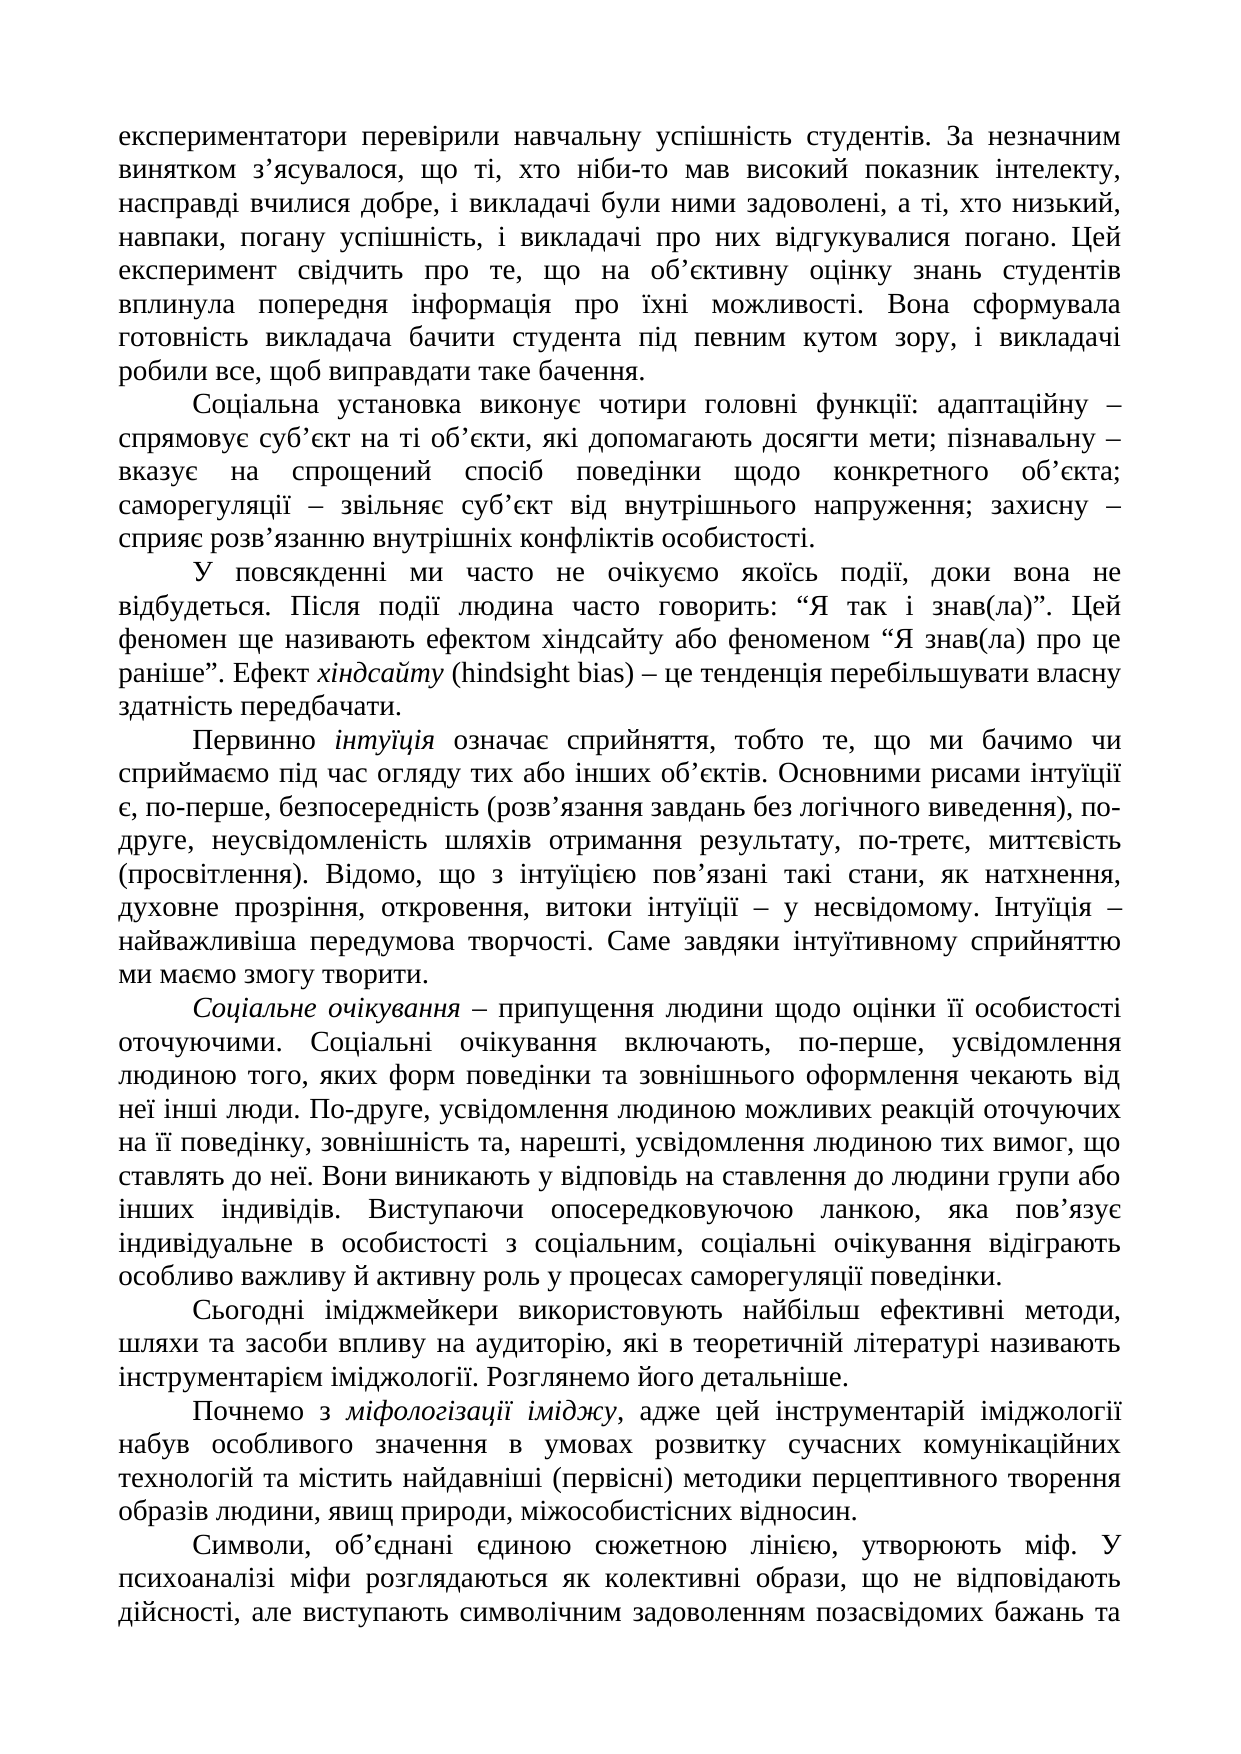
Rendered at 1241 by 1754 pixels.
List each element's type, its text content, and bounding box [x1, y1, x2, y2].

text Соціальна установка виконує чотири головні функції: адаптаційну – спрямовує суб’єкт на ті об’єкти, які допомагають досягти мети; пізнавальну – вказує на спрощений спосіб поведінки щодо конкретного об’єкта; саморегуляції – звільняє суб’єкт від внутрішнього напруження; захисну – сприяє розв’язанню внутрішніх конфліктів особистості. [118, 386, 1122, 554]
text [118, 1527, 1122, 1627]
text Сьогодні іміджмейкери використовують найбільш ефективні методи, шляхи та засоби впливу на аудиторію, які в теоретичній літературі називають інструментарієм іміджології. Розглянемо його детальніше. [118, 1292, 1122, 1393]
text Первинно інтуїція означає сприйняття, тобто те, що ми бачимо чи сприймаємо під час огляду тих або інших об’єктів. Основними рисами інтуїції є, по-перше, безпосередність (розв’язання завдань без логічного виведення), по-друге, неусвідомленість шляхів отримання результату, по-третє, миттєвість (просвітлення). Відомо, що з інтуїцією пов’язані такі стани, як натхнення, духовне прозріння, откровення, витоки інтуїції – у несвідомому. Інтуїція – найважливіша передумова творчості. Саме завдяки інтуїтивному сприйняттю ми маємо змогу творити. [118, 722, 1122, 990]
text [118, 118, 1122, 386]
text У повсякденні ми часто не очікуємо якоїсь події, доки вона не відбудеться. Після події людина часто говорить: “Я так і знав(ла)”. Цей феномен ще називають ефектом хіндсайту або феноменом “Я знав(ла) про це раніше”. Ефект хіндсайту (hindsight bias) – це тенденція перебільшувати власну здатність передбачати. [118, 554, 1122, 722]
text Почнемо з міфологізації іміджу, адже цей інструментарій іміджології набув особливого значення в умовах розвитку сучасних комунікаційних технологій та містить найдавніші (первісні) методики перцептивного творення образів людини, явищ природи, міжособистісних відносин. [118, 1393, 1122, 1527]
text Соціальне очікування – припущення людини щодо оцінки її особистості оточуючими. Соціальні очікування включають, по-перше, усвідомлення людиною того, яких форм поведінки та зовнішнього оформлення чекають від неї інші люди. По-друге, усвідомлення людиною можливих реакцій оточуючих на її поведінку, зовнішність та, нарешті, усвідомлення людиною тих вимог, що ставлять до неї. Вони виникають у відповідь на ставлення до людини групи або інших індивідів. Виступаючи опосередковуючою ланкою, яка пов’язує індивідуальне в особистості з соціальним, соціальні очікування відіграють особливо важливу й активну роль у процесах саморегуляції поведінки. [118, 990, 1122, 1292]
